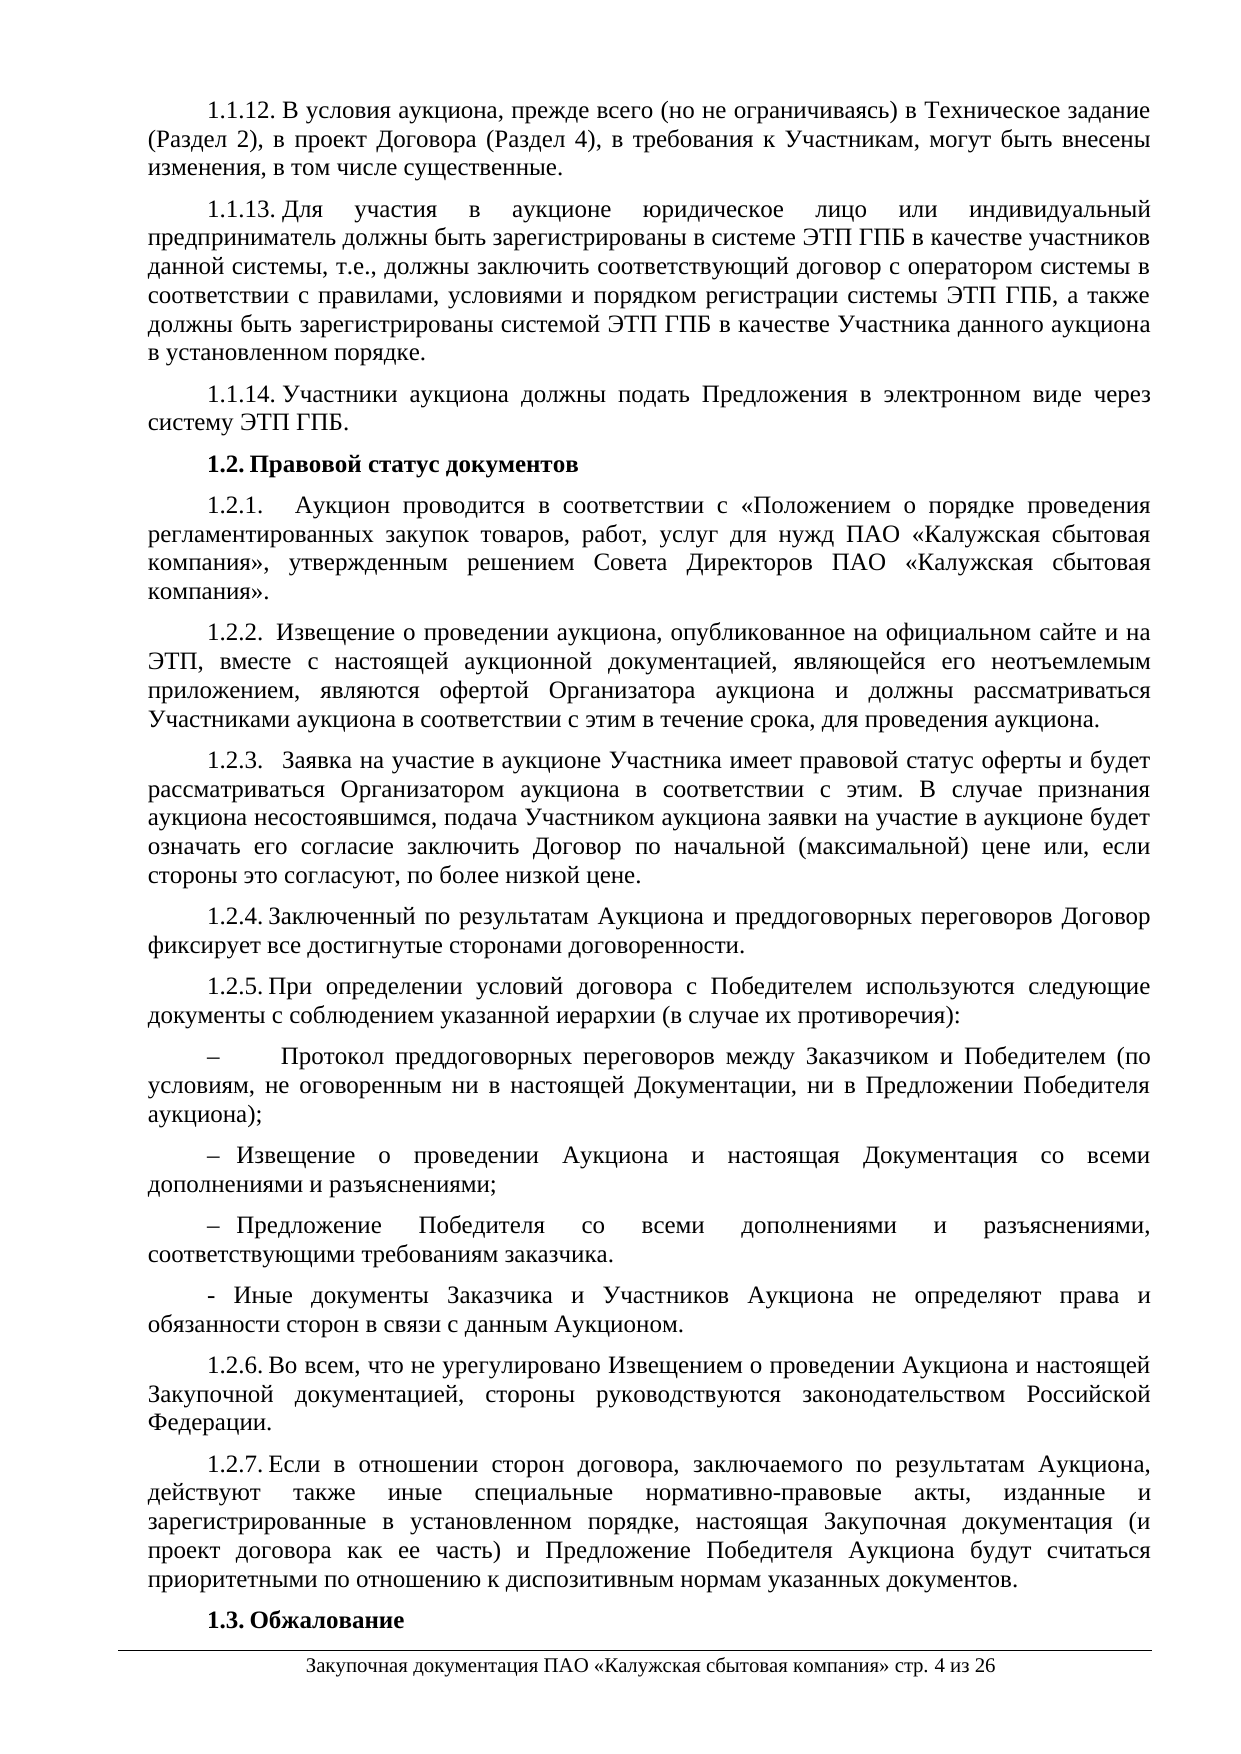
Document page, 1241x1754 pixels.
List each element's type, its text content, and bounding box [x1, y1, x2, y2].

list Аукцион проводится в соответствии с «Положением о порядке проведения регламентированных закупок товаров, работ, услуг для нужд ПАО «Калужская сбытовая компания», утвержденным решением Совета Директоров ПАО «Калужская сбытовая компания». [148, 490, 1152, 605]
list Правовой статус документов [148, 449, 1152, 477]
text - Иные документы Заказчика и Участников Аукциона не определяют права и обязанности сторон в связи с данным Аукционом. [148, 1280, 1152, 1337]
list Предложение Победителя со всеми дополнениями и разъяснениями, соответствующими требованиям заказчика. [148, 1210, 1152, 1267]
list Обжалование [207, 1605, 1152, 1634]
list Во всем, что не урегулировано Извещением о проведении Аукциона и настоящей Закупочной документацией, стороны руководствуются законодательством Российской Федерации. [148, 1350, 1152, 1436]
list Извещение о проведении Аукциона и настоящая Документация со всеми дополнениями и разъяснениями; [148, 1140, 1152, 1197]
list Заявка на участие в аукционе Участника имеет правовой статус оферты и будет рассматриваться Организатором аукциона в соответствии с этим. В случае признания аукциона несостоявшимся, подача Участником аукциона заявки на участие в аукционе будет означать его согласие заключить Договор по начальной (максимальной) цене или, если стороны это согласуют, по более низкой цене. [148, 745, 1152, 889]
list При определении условий договора с Победителем используются следующие документы с соблюдением указанной иерархии (в случае их противоречия): [148, 971, 1152, 1029]
list Участники аукциона должны подать Предложения в электронном виде через систему ЭТП ГПБ. [148, 379, 1152, 436]
list Заключенный по результатам Аукциона и преддоговорных переговоров Договор фиксирует все достигнутые сторонами договоренности. [148, 901, 1152, 959]
list Для участия в аукционе юридическое лицо или индивидуальный предприниматель должны быть зарегистрированы в системе ЭТП ГПБ в качестве участников данной системы, т.е., должны заключить соответствующий договор с оператором системы в соответствии с правилами, условиями и порядком регистрации системы ЭТП ГПБ, а также должны быть зарегистрированы системой ЭТП ГПБ в качестве Участника данного аукциона в установленном порядке. [148, 194, 1152, 366]
list Извещение о проведении аукциона, опубликованное на официальном сайте и на ЭТП, вместе с настоящей аукционной документацией, являющейся его неотъемлемым приложением, являются офертой Организатора аукциона и должны рассматриваться Участниками аукциона в соответствии с этим в течение срока, для проведения аукциона. [148, 617, 1152, 732]
list В условия аукциона, прежде всего (но не ограничиваясь) в Техническое задание (Раздел 2), в проект Договора (Раздел 4), в требования к Участникам, могут быть внесены изменения, в том числе существенные. [148, 95, 1152, 181]
list Если в отношении сторон договора, заключаемого по результатам Аукциона, действуют также иные специальные нормативно-правовые акты, изданные и зарегистрированные в установленном порядке, настоящая Закупочная документация (и проект договора как ее часть) и Предложение Победителя Аукциона будут считаться приоритетными по отношению к диспозитивным нормам указанных документов. [148, 1449, 1152, 1592]
list Протокол преддоговорных переговоров между Заказчиком и Победителем (по условиям, не оговоренным ни в настоящей Документации, ни в Предложении Победителя аукциона); [148, 1041, 1152, 1127]
